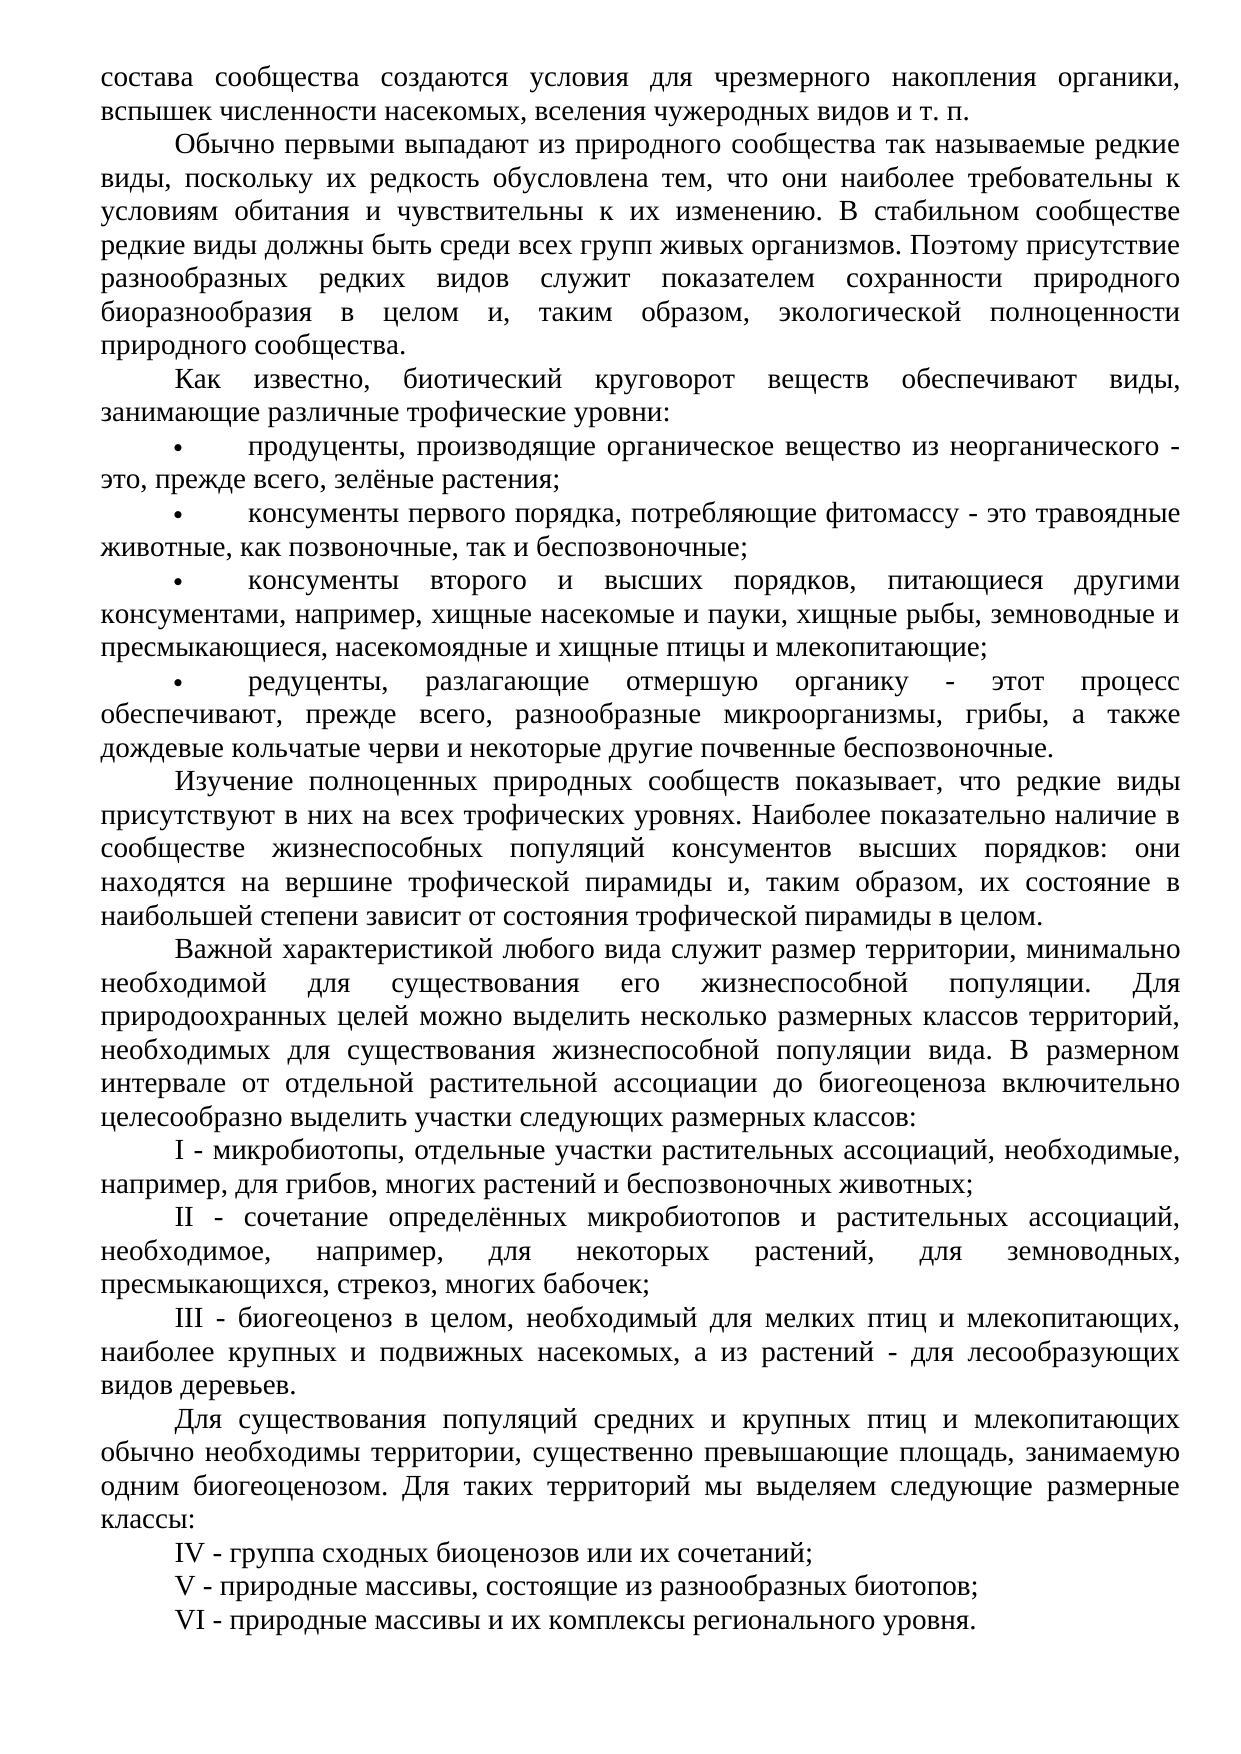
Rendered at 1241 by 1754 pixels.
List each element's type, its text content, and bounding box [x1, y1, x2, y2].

list продуценты, производящие органическое вещество из неорганического - это, прежде всего, зелёные растения; [100, 428, 1181, 495]
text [100, 59, 1181, 126]
list консументы первого порядка, потребляющие фитомассу - это травоядные животные, как позвоночные, так и беспозвоночные; [100, 495, 1181, 562]
text Для существования популяций средних и крупных птиц и млекопитающих обычно необходимы территории, существенно превышающие площадь, занимаемую одним биогеоценозом. Для таких территорий мы выделяем следующие размерные классы: [100, 1401, 1181, 1535]
text Изучение полноценных природных сообществ показывает, что редкие виды присутствуют в них на всех трофических уровнях. Наиболее показательно наличие в сообществе жизнеспособных популяций консументов высших порядков: они находятся на вершине трофической пирамиды и, таким образом, их состояние в наибольшей степени зависит от состояния трофической пирамиды в целом. [100, 763, 1181, 931]
list консументы второго и высших порядков, питающиеся другими консументами, например, хищные насекомые и пауки, хищные рыбы, земноводные и пресмыкающиеся, насекомоядные и хищные птицы и млекопитающие; [100, 562, 1181, 663]
text II - сочетание определённых микробиотопов и растительных ассоциаций, необходимое, например, для некоторых растений, для земноводных, пресмыкающихся, стрекоз, многих бабочек; [100, 1199, 1181, 1300]
text Как известно, биотический круговорот веществ обеспечивают виды, занимающие различные трофические уровни: [100, 361, 1181, 428]
text VI - природные массивы и их комплексы регионального уровня. [100, 1602, 1181, 1636]
text III - биогеоценоз в целом, необходимый для мелких птиц и млекопитающих, наиболее крупных и подвижных насекомых, а из растений - для лесообразующих видов деревьев. [100, 1300, 1181, 1401]
text V - природные массивы, состоящие из разнообразных биотопов; [100, 1568, 1181, 1602]
text IV - группа сходных биоценозов или их сочетаний; [100, 1535, 1181, 1568]
list редуценты, разлагающие отмершую органику - этот процесс обеспечивают, прежде всего, разнообразные микроорганизмы, грибы, а также дождевые кольчатые черви и некоторые другие почвенные беспозвоночные. [100, 663, 1181, 763]
text Обычно первыми выпадают из природного сообщества так называемые редкие виды, поскольку их редкость обусловлена тем, что они наиболее требовательны к условиям обитания и чувствительны к их изменению. В стабильном сообществе редкие виды должны быть среди всех групп живых организмов. Поэтому присутствие разнообразных редких видов служит показателем сохранности природного биоразнообразия в целом и, таким образом, экологической полноценности природного сообщества. [100, 126, 1181, 361]
text I - микробиотопы, отдельные участки растительных ассоциаций, необходимые, например, для грибов, многих растений и беспозвоночных животных; [100, 1132, 1181, 1199]
text Важной характеристикой любого вида служит размер территории, минимально необходимой для существования его жизнеспособной популяции. Для природоохранных целей можно выделить несколько размерных классов территорий, необходимых для существования жизнеспособной популяции вида. В размерном интервале от отдельной растительной ассоциации до биогеоценоза включительно целесообразно выделить участки следующих размерных классов: [100, 931, 1181, 1132]
